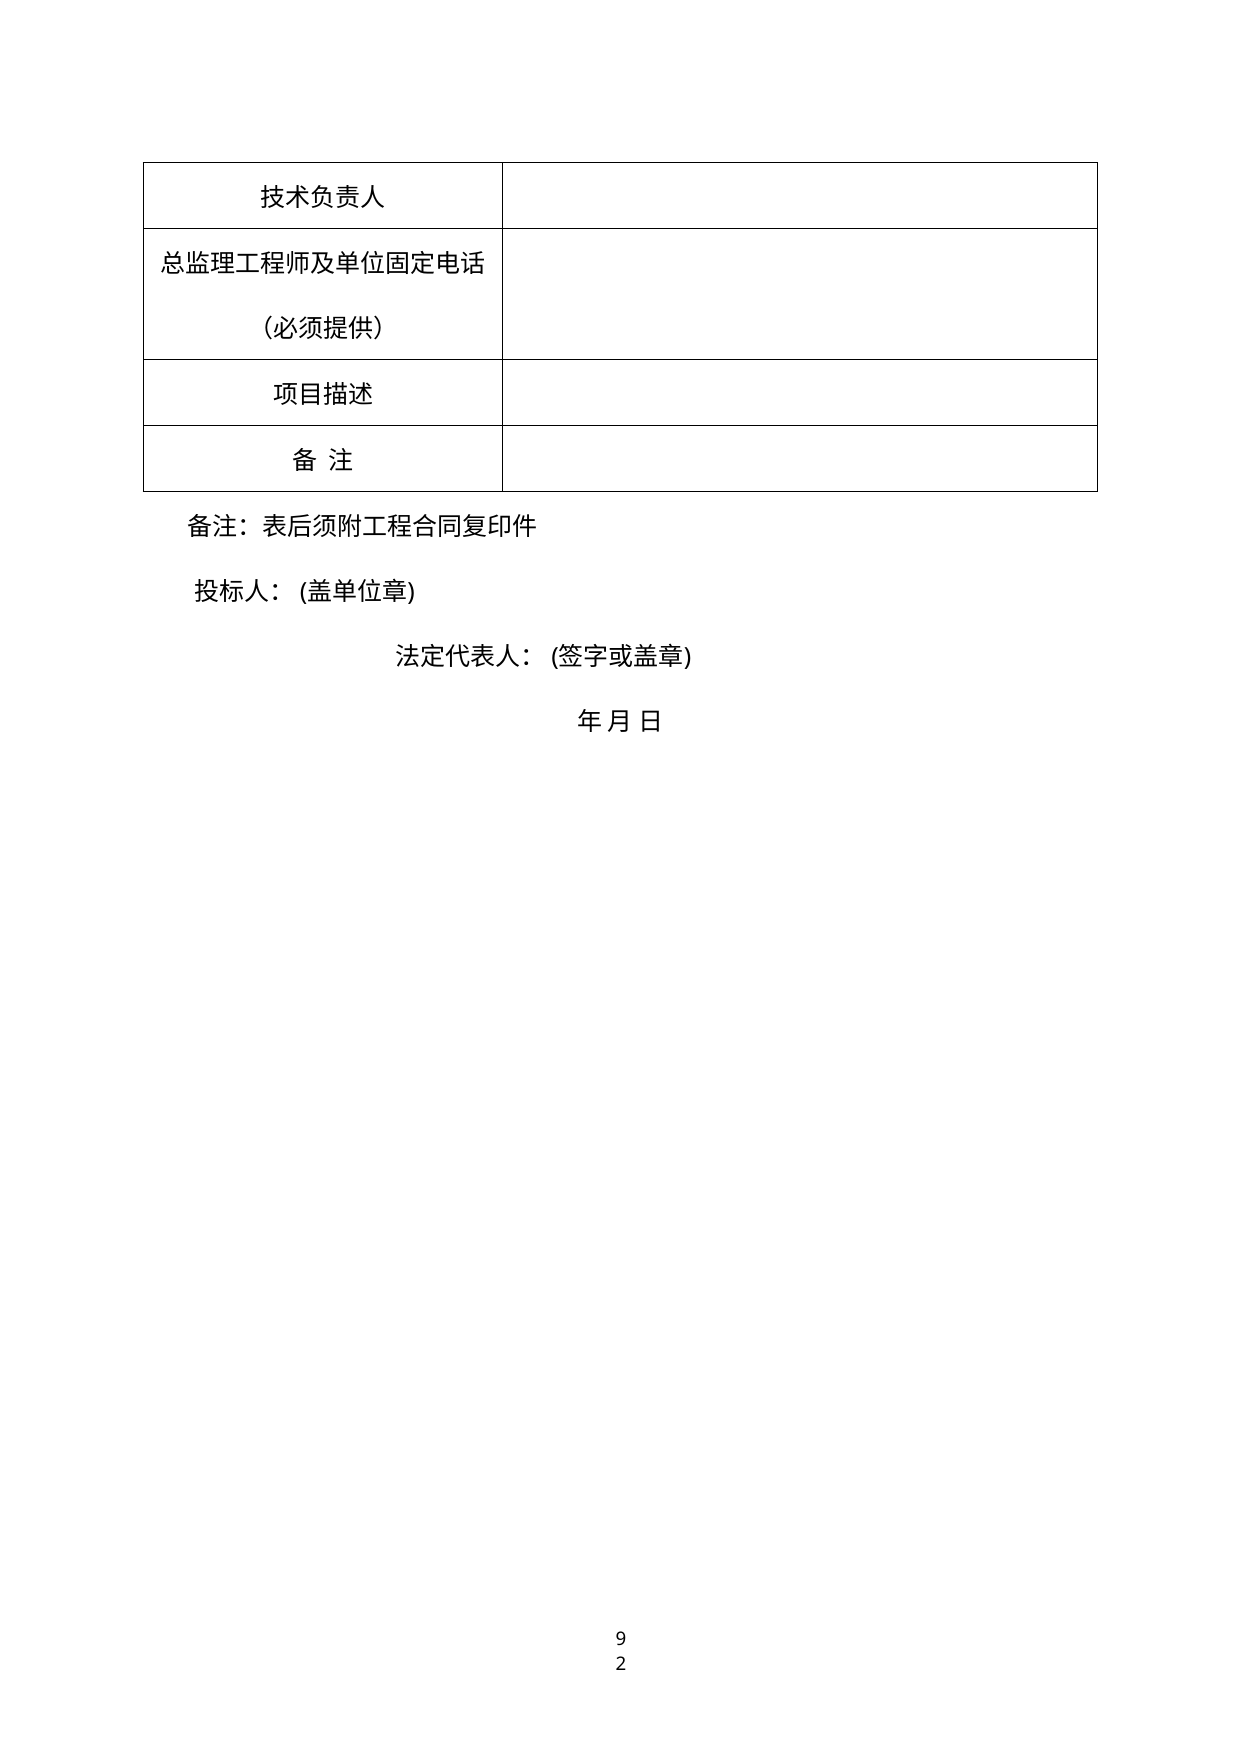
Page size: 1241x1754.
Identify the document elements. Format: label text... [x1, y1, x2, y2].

table_cell 备 注 [144, 426, 502, 491]
text 投标人： (盖单位章) [187, 557, 1053, 622]
text 年 月 日十二、其他材料 [187, 687, 1053, 752]
table_cell [503, 163, 1097, 228]
table_cell 总监理工程师及单位固定电话（必须提供） [144, 229, 502, 359]
table_cell [503, 360, 1097, 425]
table_cell 项目描述 [144, 360, 502, 425]
table_cell [503, 426, 1097, 491]
table_cell 技术负责人 [144, 163, 502, 228]
text 备注：表后须附工程合同复印件 [187, 492, 1053, 557]
text 法定代表人： (签字或盖章) [187, 622, 1053, 687]
table_cell [503, 229, 1097, 359]
